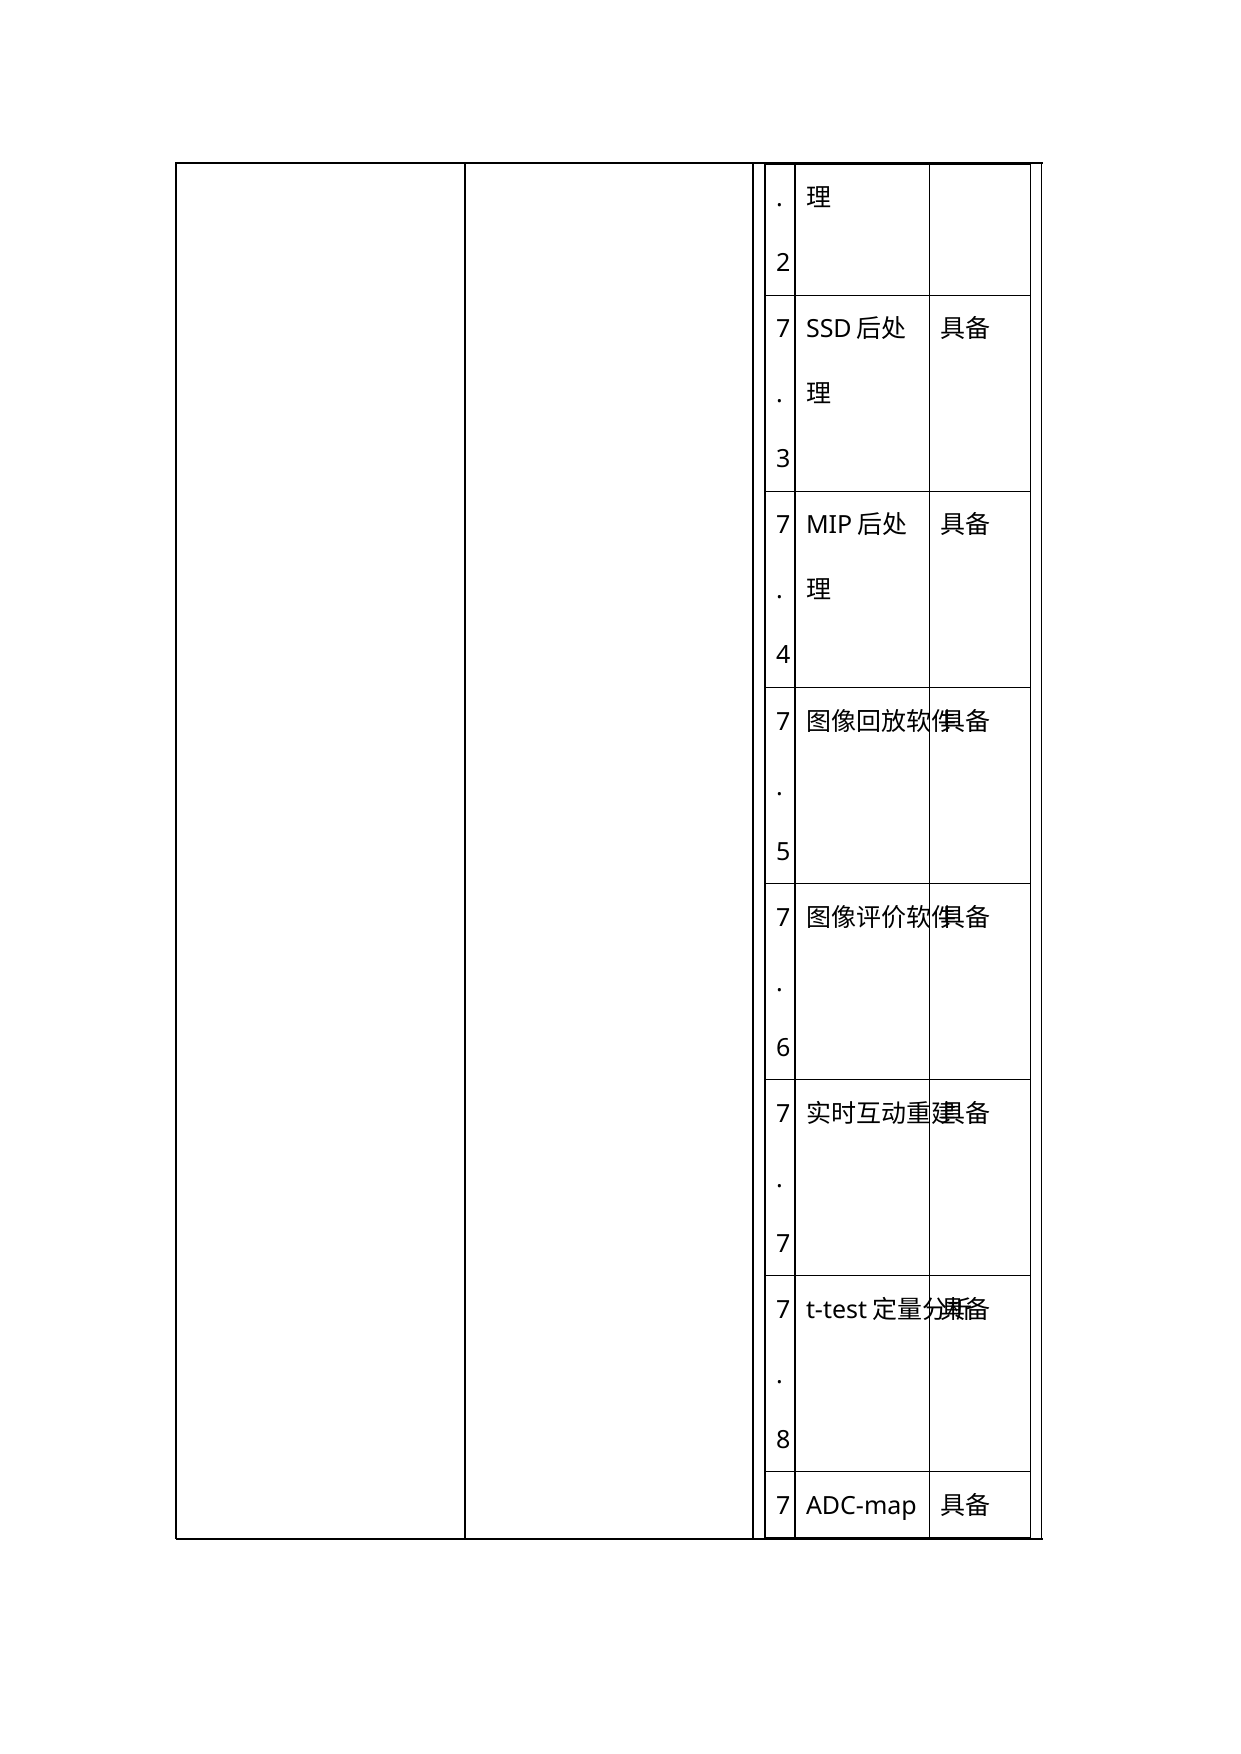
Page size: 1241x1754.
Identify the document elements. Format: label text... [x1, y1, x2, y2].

table_cell [930, 688, 1030, 883]
table_cell [796, 688, 929, 883]
table_cell [930, 1472, 1030, 1537]
table_cell [766, 1472, 794, 1537]
table_cell 1 [466, 164, 752, 1538]
table_cell [766, 884, 794, 1079]
table_cell [796, 165, 929, 295]
table_cell [796, 1276, 929, 1471]
table_cell [1031, 164, 1041, 1538]
table_cell [177, 164, 464, 1538]
table_cell [796, 1080, 929, 1275]
table_cell [766, 296, 794, 491]
table_cell [766, 165, 794, 295]
table_cell [796, 296, 929, 491]
table_cell [930, 165, 1030, 295]
table_cell [930, 1080, 1030, 1275]
table_cell [930, 1276, 1030, 1471]
table_cell [930, 296, 1030, 491]
table_cell [766, 492, 794, 687]
table_cell [766, 1080, 794, 1275]
table_cell [930, 492, 1030, 687]
table_cell [796, 884, 929, 1079]
table_cell [766, 688, 794, 883]
table_cell [930, 884, 1030, 1079]
table_cell [766, 1276, 794, 1471]
table_cell [754, 164, 764, 1538]
table_cell [796, 1472, 929, 1537]
table_cell [796, 492, 929, 687]
